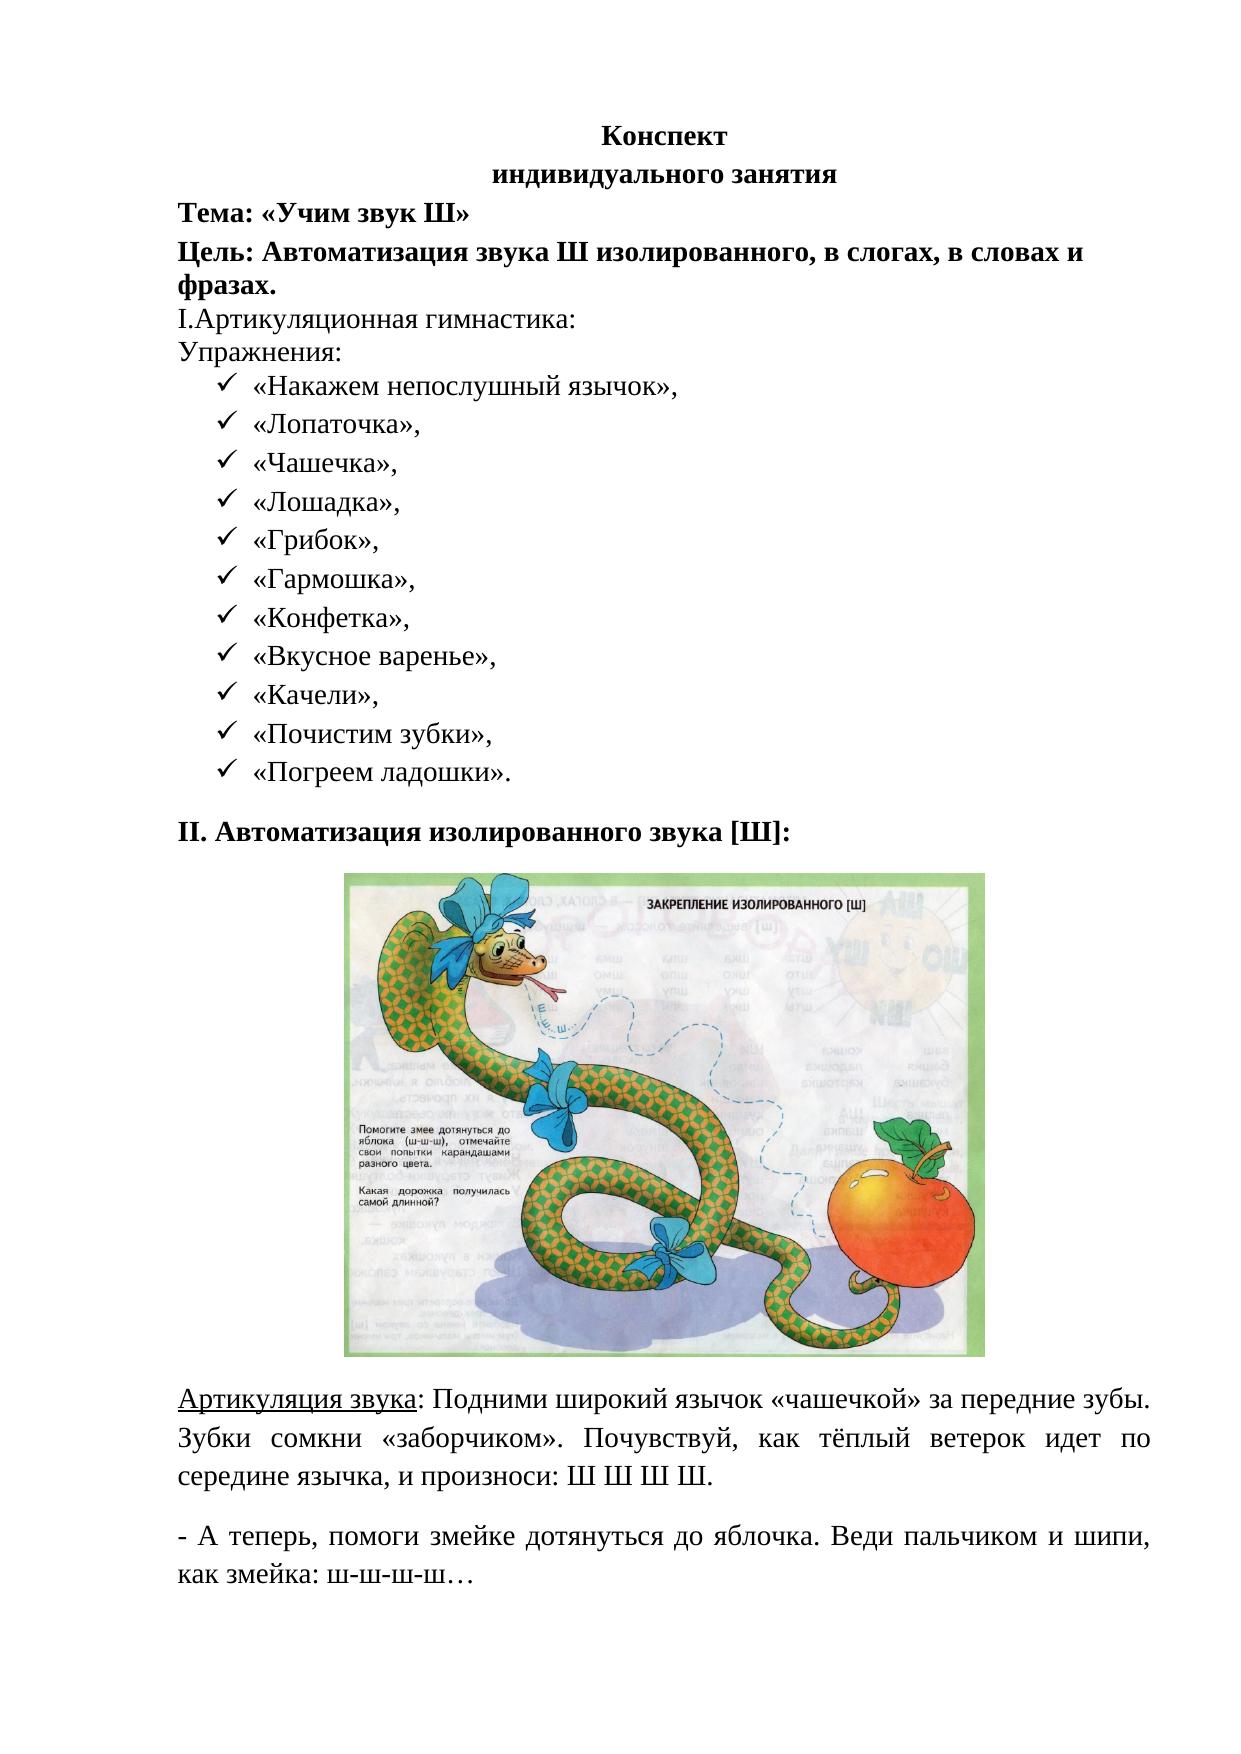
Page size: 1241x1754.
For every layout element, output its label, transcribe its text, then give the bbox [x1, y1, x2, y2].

text Артикуляция звука: Подними широкий язычок «чашечкой» за передние зубы. Зубки сомкни «заборчиком». Почувствуй, как тёплый ветерок идет по середине язычка, и произноси: Ш Ш Ш Ш. [177, 1381, 1152, 1492]
list «Гармошка», [215, 561, 1152, 595]
text Конспект [177, 118, 1152, 152]
text Тема: «Учим звук Ш» [177, 195, 1152, 229]
text Цель: Автоматизация звука Ш изолированного, в слогах, в словах и фразах. [177, 234, 1152, 301]
text I.Артикуляционная гимнастика: [177, 301, 1152, 334]
list «Погреем ладошки». [215, 754, 1152, 788]
list «Лошадка», [215, 484, 1152, 517]
list «Лопаточка», [215, 407, 1152, 440]
text Упражнения: [177, 334, 1152, 368]
list «Грибок», [215, 522, 1152, 556]
text - А теперь, помоги змейке дотянуться до яблочка. Веди пальчиком и шипи, как змейка: ш-ш-ш-ш… [177, 1518, 1152, 1590]
list «Качели», [215, 677, 1152, 711]
list «Вкусное варенье», [215, 638, 1152, 672]
list «Накажем непослушный язычок», [215, 368, 1152, 402]
list «Конфетка», [215, 600, 1152, 633]
list «Чашечка», [215, 445, 1152, 479]
picture [344, 873, 985, 1357]
text индивидуального занятия [177, 157, 1152, 190]
text II. Автоматизация изолированного звука [Ш]: [177, 814, 1152, 847]
list «Почистим зубки», [215, 716, 1152, 749]
